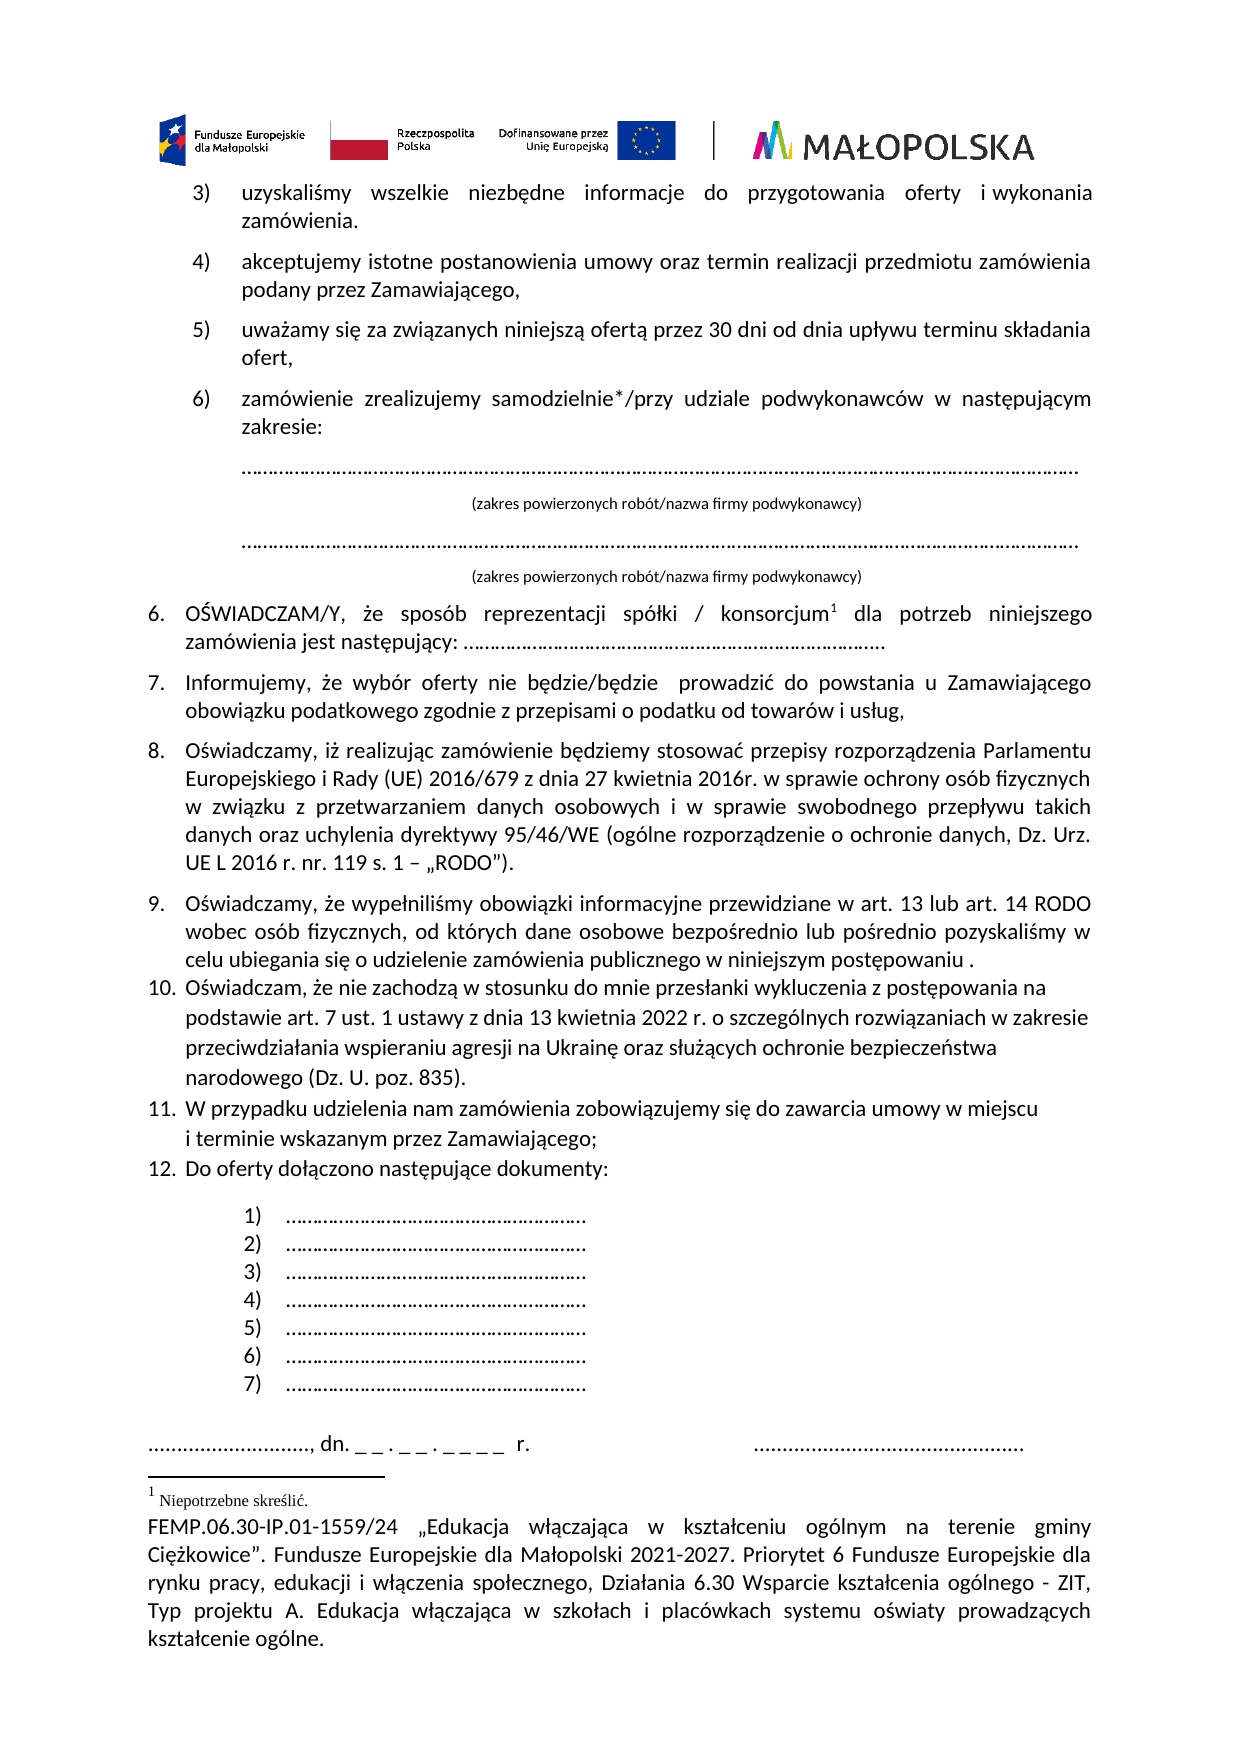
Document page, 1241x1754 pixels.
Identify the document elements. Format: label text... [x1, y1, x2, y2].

list ………………………………………………… [243, 1341, 1093, 1369]
list uważamy się za związanych niniejszą ofertą przez 30 dni od dnia upływu terminu składania ofert, [192, 315, 1093, 371]
text ............................, dn. _ _ . _ _ . _ _ _ _ r. ............................................... [148, 1429, 1196, 1457]
list zamówienie zrealizujemy samodzielnie*/przy udziale podwykonawców w następującym zakresie: [192, 384, 1093, 440]
list akceptujemy istotne postanowienia umowy oraz termin realizacji przedmiotu zamówienia podany przez Zamawiającego, [192, 247, 1093, 303]
picture [147, 101, 1048, 179]
text (zakres powierzonych robót/nazwa firmy podwykonawcy) [241, 566, 1093, 587]
list Do oferty dołączono następujące dokumenty: [148, 1154, 1093, 1182]
list ………………………………………………… [243, 1257, 1093, 1285]
list ………………………………………………… [243, 1229, 1093, 1257]
list Oświadczamy, iż realizując zamówienie będziemy stosować przepisy rozporządzenia Parlamentu Europejskiego i Rady (UE) 2016/679 z dnia 27 kwietnia 2016r. w sprawie ochrony osób fizycznych w związku z przetwarzaniem danych osobowych i w sprawie swobodnego przepływu takich danych oraz uchylenia dyrektywy 95/46/WE (ogólne rozporządzenie o ochronie danych, Dz. Urz. UE L 2016 r. nr. 119 s. 1 – „RODO”). [148, 736, 1093, 876]
list ………………………………………………… [243, 1285, 1093, 1313]
list ………………………………………………… [243, 1201, 1093, 1229]
list W przypadku udzielenia nam zamówienia zobowiązujemy się do zawarcia umowy w miejscu i terminie wskazanym przez Zamawiającego; [148, 1094, 1093, 1152]
list Informujemy, że wybór oferty nie będzie/będzie prowadzić do powstania u Zamawiającego obowiązku podatkowego zgodnie z przepisami o podatku od towarów i usług, [148, 668, 1093, 724]
list ………………………………………………… [243, 1313, 1093, 1341]
list OŚWIADCZAM/Y, że sposób reprezentacji spółki / konsorcjum dla potrzeb niniejszego zamówienia jest następujący: …………………………………………………………………….. [148, 599, 1093, 655]
list uzyskaliśmy wszelkie niezbędne informacje do przygotowania oferty i wykonania zamówienia. [192, 148, 1093, 234]
list Oświadczam, że nie zachodzą w stosunku do mnie przesłanki wykluczenia z postępowania na podstawie art. 7 ust. 1 ustawy z dnia 13 kwietnia 2022 r. o szczególnych rozwiązaniach w zakresie przeciwdziałania wspieraniu agresji na Ukrainę oraz służących ochronie bezpieczeństwa narodowego (Dz. U. poz. 835). [148, 973, 1093, 1092]
text …………………………………………………………………………………………………………………………………………… [241, 526, 1093, 554]
list ………………………………………………… [243, 1369, 1093, 1397]
text (zakres powierzonych robót/nazwa firmy podwykonawcy) [241, 493, 1093, 513]
list Oświadczamy, że wypełniliśmy obowiązki informacyjne przewidziane w art. 13 lub art. 14 RODO wobec osób fizycznych, od których dane osobowe bezpośrednio lub pośrednio pozyskaliśmy w celu ubiegania się o udzielenie zamówienia publicznego w niniejszym postępowaniu . [148, 889, 1093, 973]
text …………………………………………………………………………………………………………………………………………… [241, 452, 1093, 481]
